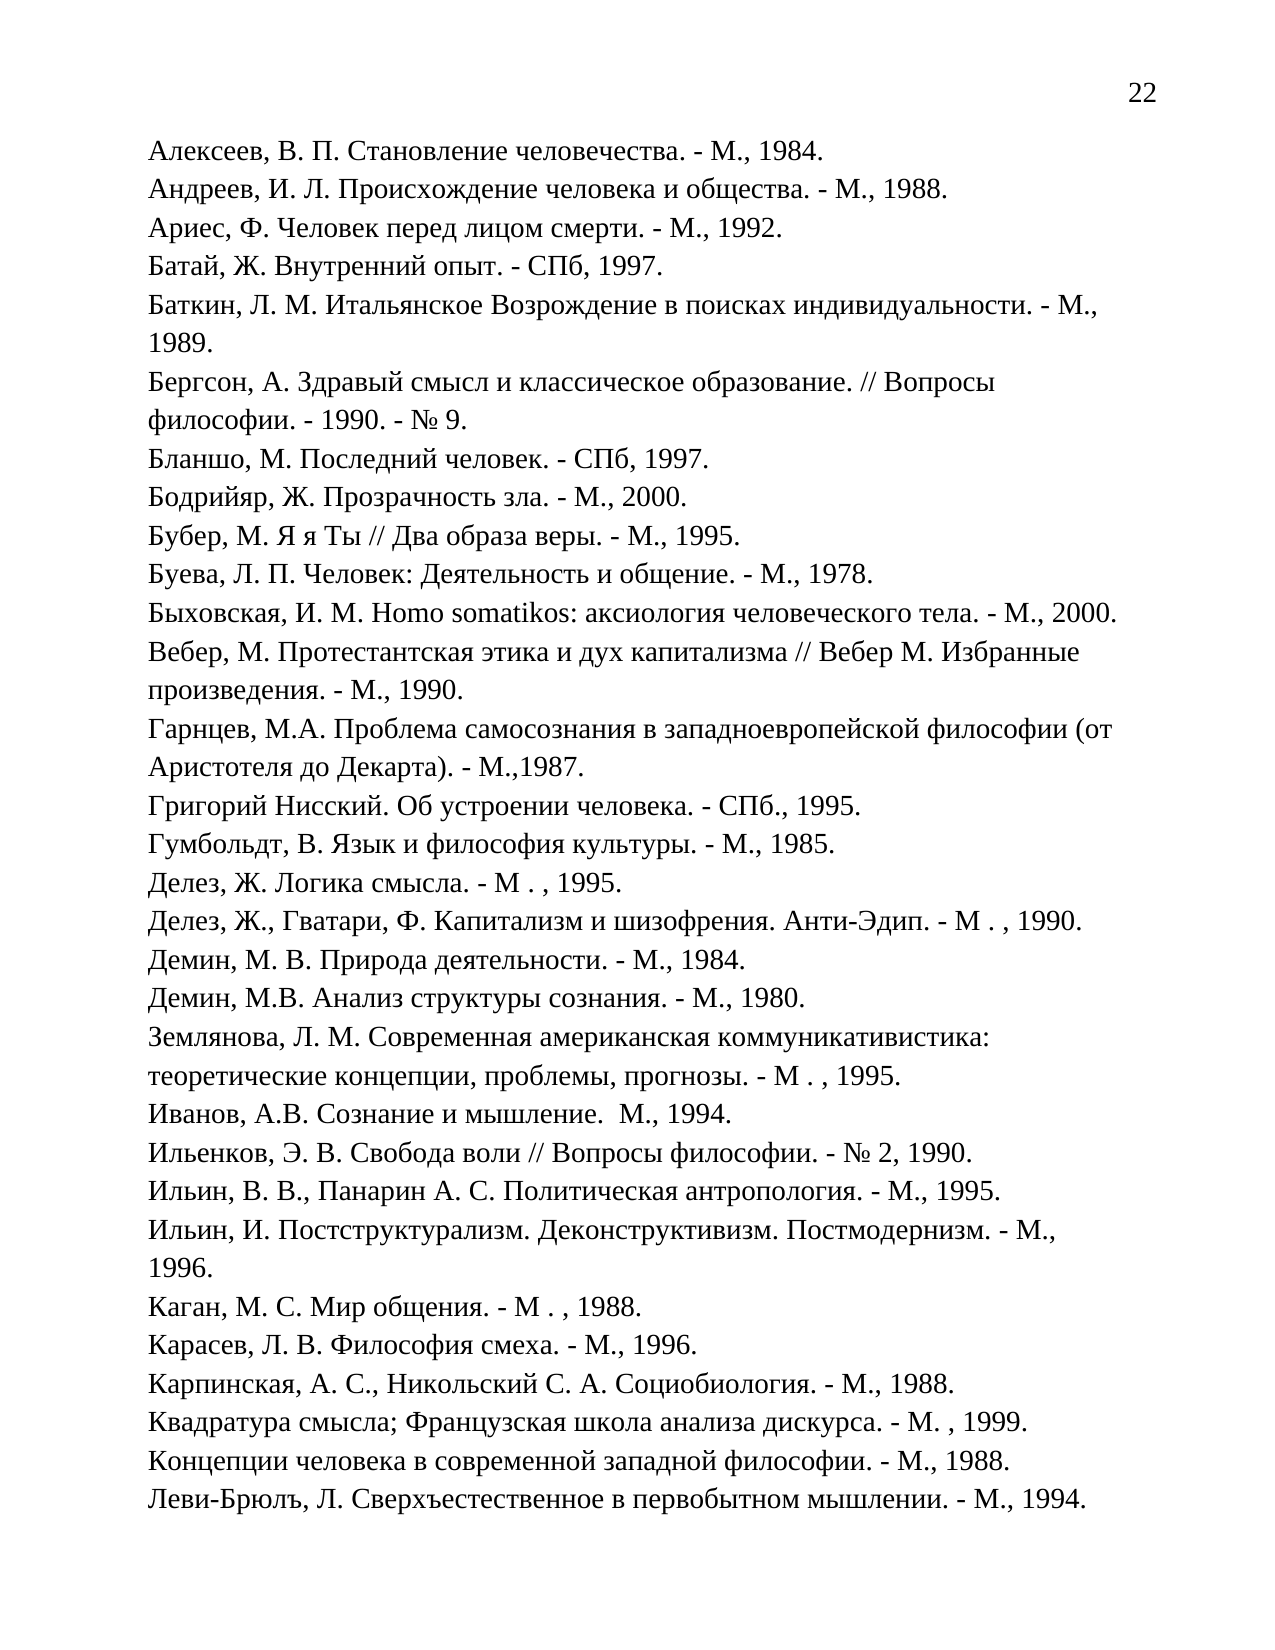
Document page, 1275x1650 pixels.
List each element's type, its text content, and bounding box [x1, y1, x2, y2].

text произведения. - М., 1990. [148, 672, 1157, 706]
text 1989. [148, 325, 1157, 359]
text Баткин, Л. М. Итальянское Возрождение в поисках индивидуальности. - М., [148, 287, 1157, 320]
text Леви-Брюлъ, Л. Сверхъестественное в первобытном мышлении. - М., 1994. [148, 1482, 1157, 1515]
text Землянова, Л. М. Современная американская коммуникативистика: [148, 1019, 1157, 1053]
text Буева, Л. П. Человек: Деятельность и общение. - М., 1978. [148, 557, 1157, 590]
text Квадратура смысла; Французская школа анализа дискурса. - М. , 1999. [148, 1404, 1157, 1438]
text Аристотеля до Декарта). - М.,1987. [148, 749, 1157, 783]
text Демин, М. В. Природа деятельности. - М., 1984. [148, 942, 1157, 976]
text Ариес, Ф. Человек перед лицом смерти. - М., 1992. [148, 210, 1157, 243]
text Вебер, М. Протестантская этика и дух капитализма // Вебер М. Избранные [148, 634, 1157, 667]
text Андреев, И. Л. Происхождение человека и общества. - М., 1988. [148, 171, 1157, 205]
text Иванов, А.В. Сознание и мышление. М., 1994. [148, 1096, 1157, 1130]
text Батай, Ж. Внутренний опыт. - СПб, 1997. [148, 248, 1157, 282]
text Бланшо, М. Последний человек. - СПб, 1997. [148, 441, 1157, 474]
text Ильин, В. В., Панарин А. С. Политическая антропология. - М., 1995. [148, 1173, 1157, 1207]
text Делез, Ж. Логика смысла. - М . , 1995. [148, 865, 1157, 898]
text Бодрийяр, Ж. Прозрачность зла. - М., 2000. [148, 479, 1157, 513]
text Гумбольдт, В. Язык и философия культуры. - М., 1985. [148, 826, 1157, 860]
text теоретические концепции, проблемы, прогнозы. - М . , 1995. [148, 1058, 1157, 1091]
text Гарнцев, М.А. Проблема самосознания в западноевропейской философии (от [148, 711, 1157, 744]
text Концепции человека в современной западной философии. - М., 1988. [148, 1443, 1157, 1477]
text Делез, Ж., Гватари, Ф. Капитализм и шизофрения. Анти-Эдип. - М . , 1990. [148, 903, 1157, 937]
text Карпинская, А. С., Никольский С. А. Социобиология. - М., 1988. [148, 1366, 1157, 1399]
text Демин, М.В. Анализ структуры сознания. - М., 1980. [148, 981, 1157, 1014]
text философии. - 1990. - № 9. [148, 402, 1157, 436]
text Алексеев, В. П. Становление человечества. - М., 1984. [148, 133, 1157, 166]
text Бубер, М. Я я Ты // Два образа веры. - М., 1995. [148, 518, 1157, 552]
text Бергсон, А. Здравый смысл и классическое образование. // Вопросы [148, 364, 1157, 397]
text Ильенков, Э. В. Свобода воли // Вопросы философии. - № 2, 1990. [148, 1135, 1157, 1168]
text Григорий Нисский. Об устроении человека. - СПб., 1995. [148, 788, 1157, 821]
text Быховская, И. М. Homo somatikos: аксиология человеческого тела. - М., 2000. [148, 595, 1157, 629]
text Ильин, И. Постструктурализм. Деконструктивизм. Постмодернизм. - М., [148, 1212, 1157, 1245]
text Каган, М. С. Мир общения. - М . , 1988. [148, 1289, 1157, 1322]
text Карасев, Л. В. Философия смеха. - М., 1996. [148, 1327, 1157, 1361]
text 1996. [148, 1250, 1157, 1284]
